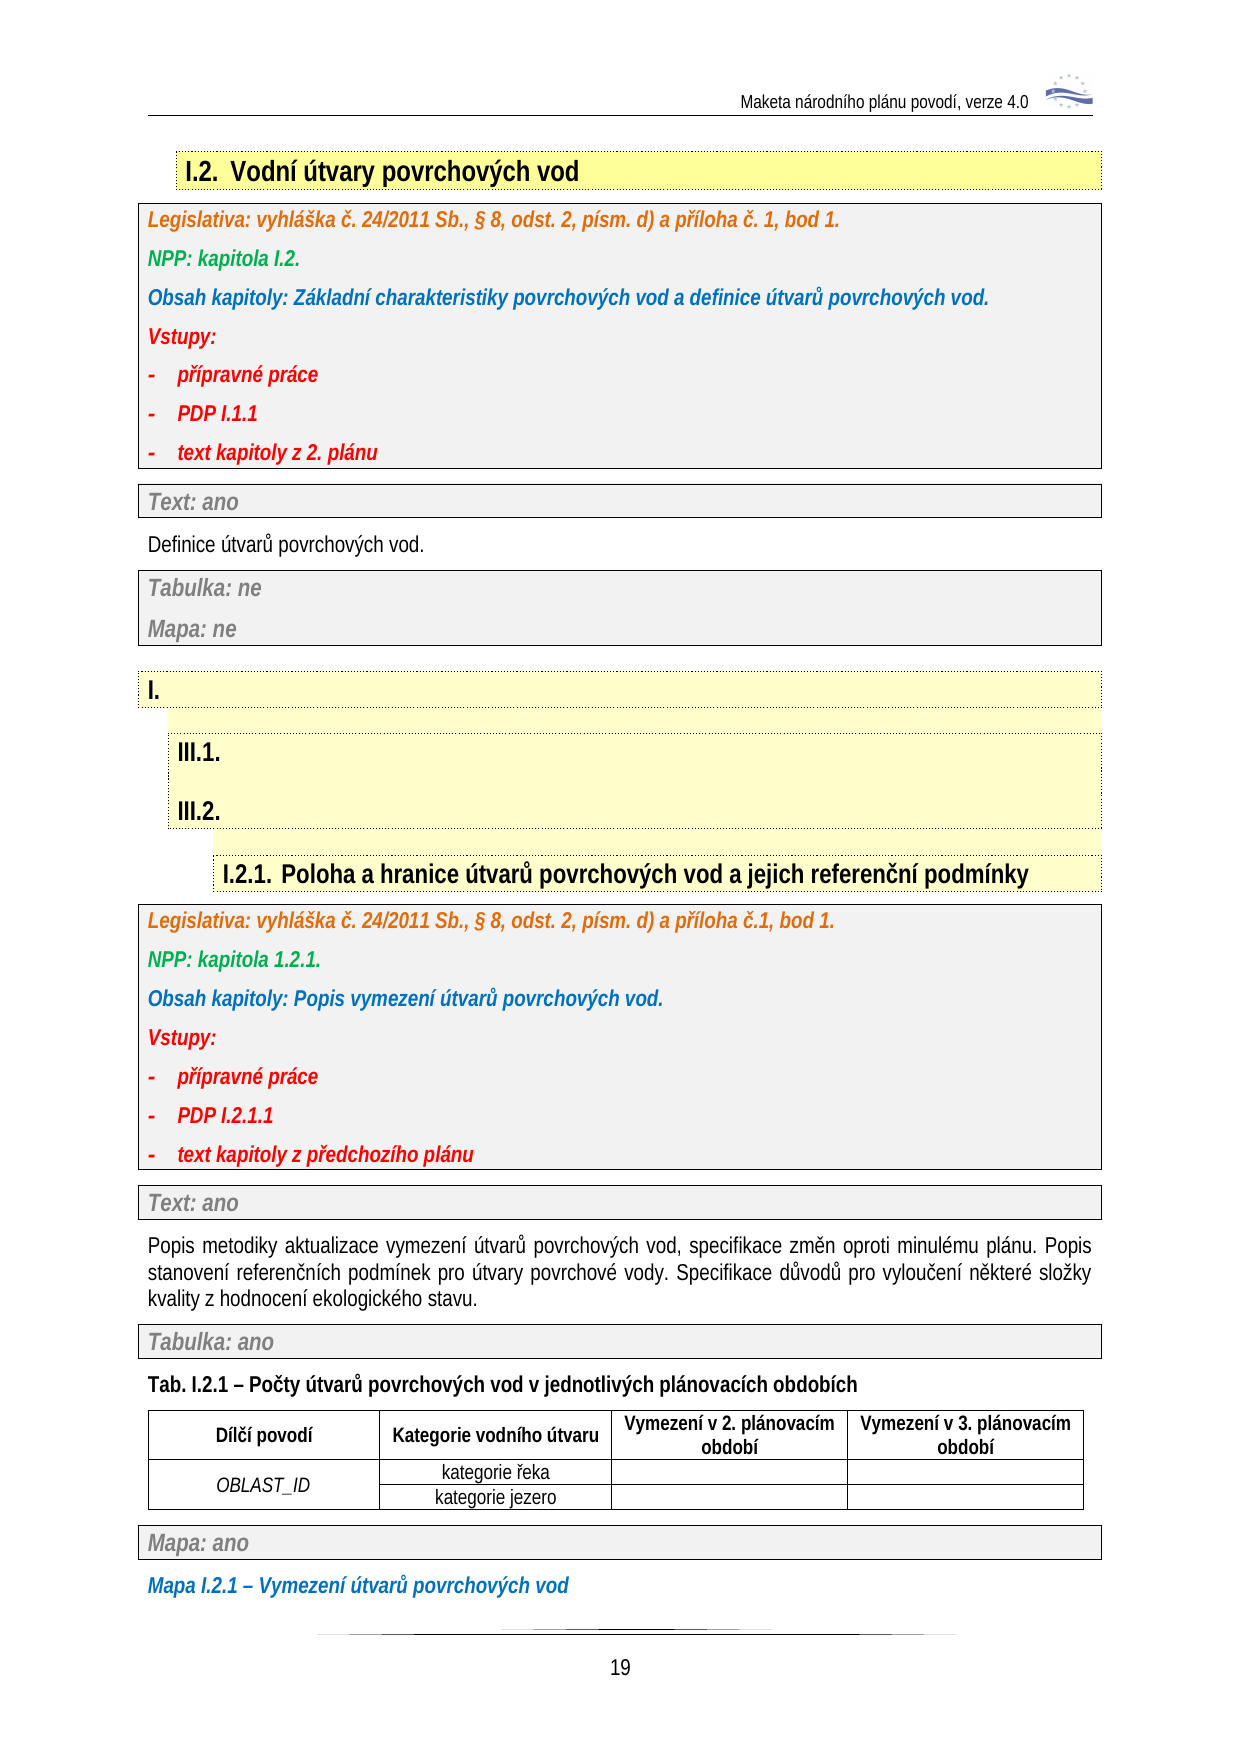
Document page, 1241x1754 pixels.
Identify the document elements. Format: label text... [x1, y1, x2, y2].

text Definice útvarů povrchových vod. [148, 531, 1093, 557]
picture [1045, 73, 1093, 109]
table_header Kategorie vodního útvaru [380, 1411, 611, 1459]
text Tabulka: ne [139, 571, 1101, 602]
text Tab. I.2.1 – Počty útvarů povrchových vod v jednotlivých plánovacích obdobích [148, 1371, 1093, 1398]
table_header Dílčí povodí [149, 1411, 379, 1459]
table_header Vymezení v 2. plánovacím období [612, 1411, 847, 1459]
list Vodní útvary povrchových vod [176, 151, 1102, 190]
text Tabulka: ano [139, 1325, 1101, 1358]
text Legislativa: vyhláška č. 24/2011 Sb., § 8, odst. 2, písm. d) a příloha č. 1, bod 1. [139, 204, 1101, 232]
text Legislativa: vyhláška č. 24/2011 Sb., § 8, odst. 2, písm. d) a příloha č.1, bod 1. [139, 905, 1101, 934]
text Mapa I.2.1 – Vymezení útvarů povrchových vod [148, 1572, 1093, 1599]
table_cell kategorie jezero [380, 1485, 611, 1509]
text Vstupy: [139, 319, 1101, 349]
list PDP I.1.1 [139, 397, 1101, 427]
list přípravné práce [139, 358, 1101, 388]
text Vstupy: [139, 1021, 1101, 1050]
table_cell kategorie řeka [380, 1460, 611, 1484]
table_cell OBLAST_ID [149, 1460, 379, 1509]
list PDP I.2.1.1 [139, 1099, 1101, 1128]
table_cell [612, 1485, 847, 1509]
text Popis metodiky aktualizace vymezení útvarů povrchových vod, specifikace změn oproti minulému plánu. Popis stanovení referenčních podmínek pro útvary povrchové vody. Specifikace důvodů pro vyloučení některé složky kvality z hodnocení ekologického stavu. [148, 1232, 1093, 1311]
text Text: ano [139, 485, 1101, 517]
text Obsah kapitoly: Popis vymezení útvarů povrchových vod. [139, 982, 1101, 1012]
text Mapa: ano [139, 1526, 1101, 1559]
table_cell [612, 1460, 847, 1484]
list text kapitoly z 2. plánu [139, 436, 1101, 468]
table_cell [848, 1485, 1083, 1509]
text Text: ano [139, 1186, 1101, 1219]
list přípravné práce [139, 1060, 1101, 1089]
text Mapa: ne [139, 611, 1101, 645]
text NPP: kapitola I.2. [139, 242, 1101, 271]
table_header Vymezení v 3. plánovacím období [848, 1411, 1083, 1459]
list text kapitoly z předchozího plánu [139, 1137, 1101, 1169]
table_cell [848, 1460, 1083, 1484]
text Obsah kapitoly: Základní charakteristiky povrchových vod a definice útvarů povrchových vod. [139, 281, 1101, 310]
text NPP: kapitola 1.2.1. [139, 943, 1101, 973]
text Poloha a hranice útvarů povrchových vod a jejich referenční podmínky [213, 854, 1102, 892]
